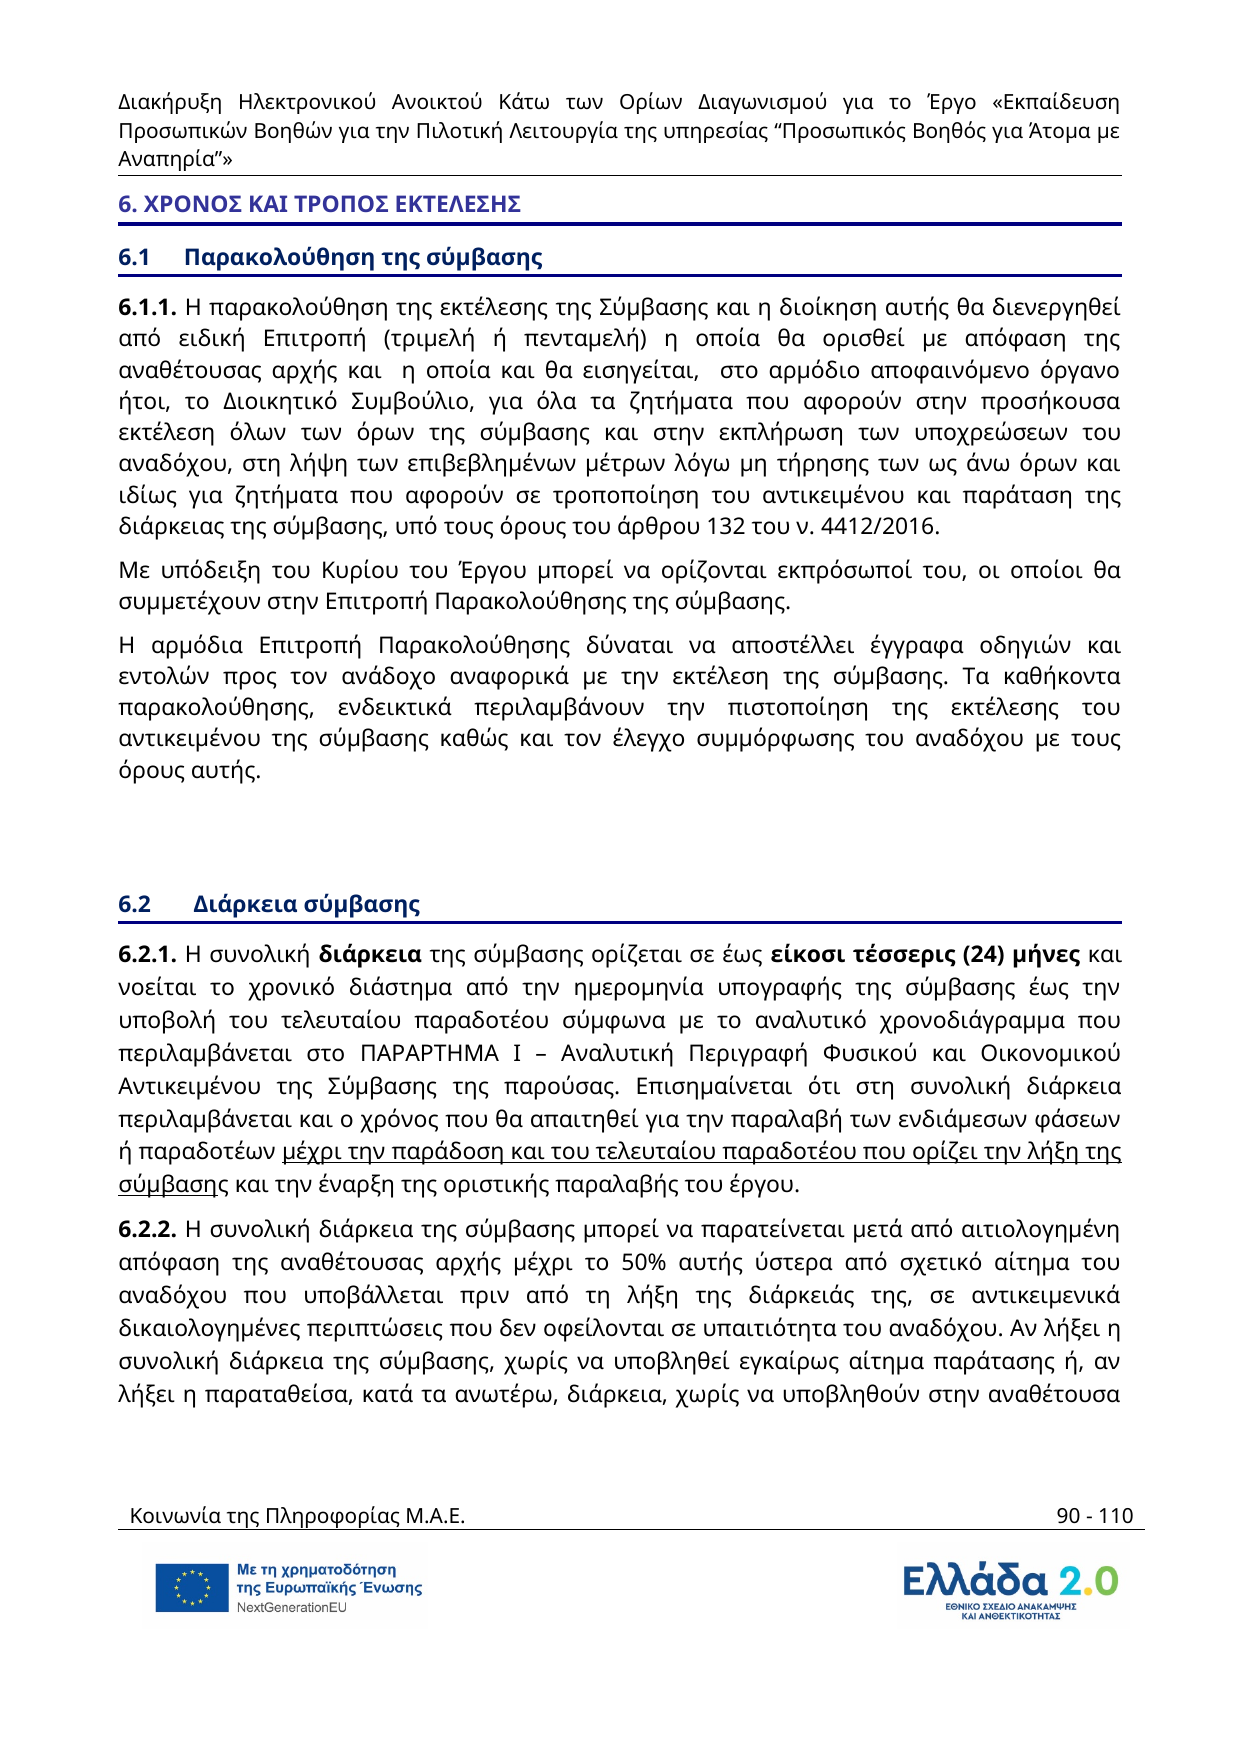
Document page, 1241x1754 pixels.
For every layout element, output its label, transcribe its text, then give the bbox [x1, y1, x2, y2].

text Με υπόδειξη του Κυρίου του Έργου μπορεί να ορίζονται εκπρόσωποί του, οι οποίοι θα συμμετέχουν στην Επιτροπή Παρακολούθησης της σύμβασης. [118, 553, 1122, 616]
subtitle Παρακολούθηση της σύμβασης [118, 241, 1122, 274]
subtitle 6. ΧΡΟΝΟΣ ΚΑΙ ΤΡΟΠΟΣ ΕΚΤΕΛΕΣΗΣ [118, 188, 1122, 222]
text 6.2.1. Η συνολική διάρκεια της σύμβασης ορίζεται σε έως είκοσι τέσσερις (24) μήνες και νοείται το χρονικό διάστημα από την ημερομηνία υπογραφής της σύμβασης έως την υποβολή του τελευταίου παραδοτέου σύμφωνα με το αναλυτικό χρονοδιάγραμμα που περιλαμβάνεται στο ΠΑΡΑΡΤΗΜΑ Ι – Αναλυτική Περιγραφή Φυσικού και Οικονομικού Αντικειμένου της Σύμβασης της παρούσας. Επισημαίνεται ότι στη συνολική διάρκεια περιλαμβάνεται και ο χρόνος που θα απαιτηθεί για την παραλαβή των ενδιάμεσων φάσεων ή παραδοτέων μέχρι την παράδοση και του τελευταίου παραδοτέου που ορίζει την λήξη της σύμβασης και την έναρξη της οριστικής παραλαβής του έργου. [118, 938, 1122, 1199]
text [118, 1213, 1122, 1409]
text 6.1.1. Η παρακολούθηση της εκτέλεσης της Σύμβασης και η διοίκηση αυτής θα διενεργηθεί από ειδική Επιτροπή (τριμελή ή πενταμελή) η οποία θα ορισθεί με απόφαση της αναθέτουσας αρχής και η οποία και θα εισηγείται, στο αρμόδιο αποφαινόμενο όργανο ήτοι, το Διοικητικό Συμβούλιο, για όλα τα ζητήματα που αφορούν στην προσήκουσα εκτέλεση όλων των όρων της σύμβασης και στην εκπλήρωση των υποχρεώσεων του αναδόχου, στη λήψη των επιβεβλημένων μέτρων λόγω μη τήρησης των ως άνω όρων και ιδίως για ζητήματα που αφορούν σε τροποποίηση του αντικειμένου και παράταση της διάρκειας της σύμβασης, υπό τους όρους του άρθρου 132 του ν. 4412/2016. [118, 291, 1122, 541]
text Η αρμόδια Επιτροπή Παρακολούθησης δύναται να αποστέλλει έγγραφα οδηγιών και εντολών προς τον ανάδοχο αναφορικά με την εκτέλεση της σύμβασης. Τα καθήκοντα παρακολούθησης, ενδεικτικά περιλαμβάνουν την πιστοποίηση της εκτέλεσης του αντικειμένου της σύμβασης καθώς και τον έλεγχο συμμόρφωσης του αναδόχου με τους όρους αυτής. [118, 628, 1122, 785]
subtitle Διάρκεια σύμβασης [118, 888, 1122, 921]
